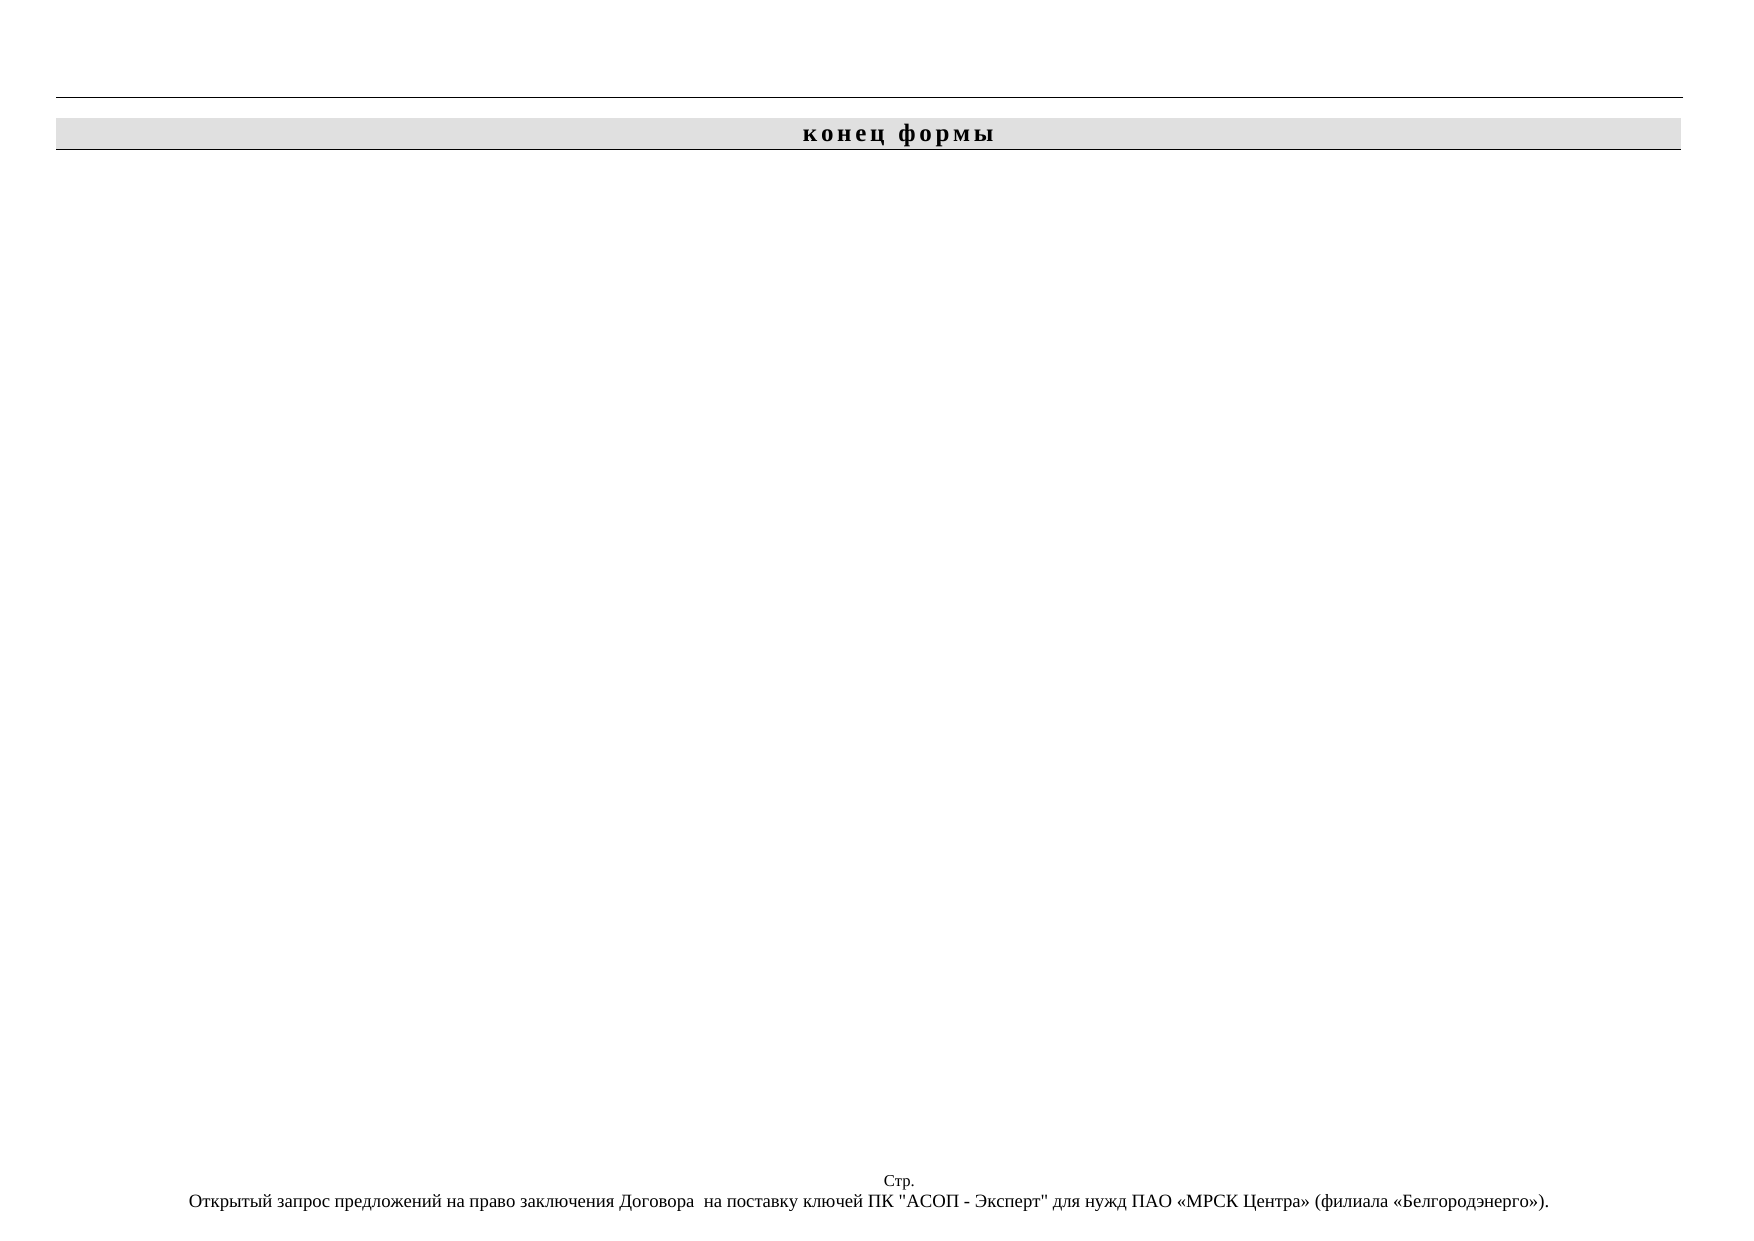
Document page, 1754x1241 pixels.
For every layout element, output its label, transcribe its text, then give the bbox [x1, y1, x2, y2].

text конец формы [56, 118, 1681, 149]
